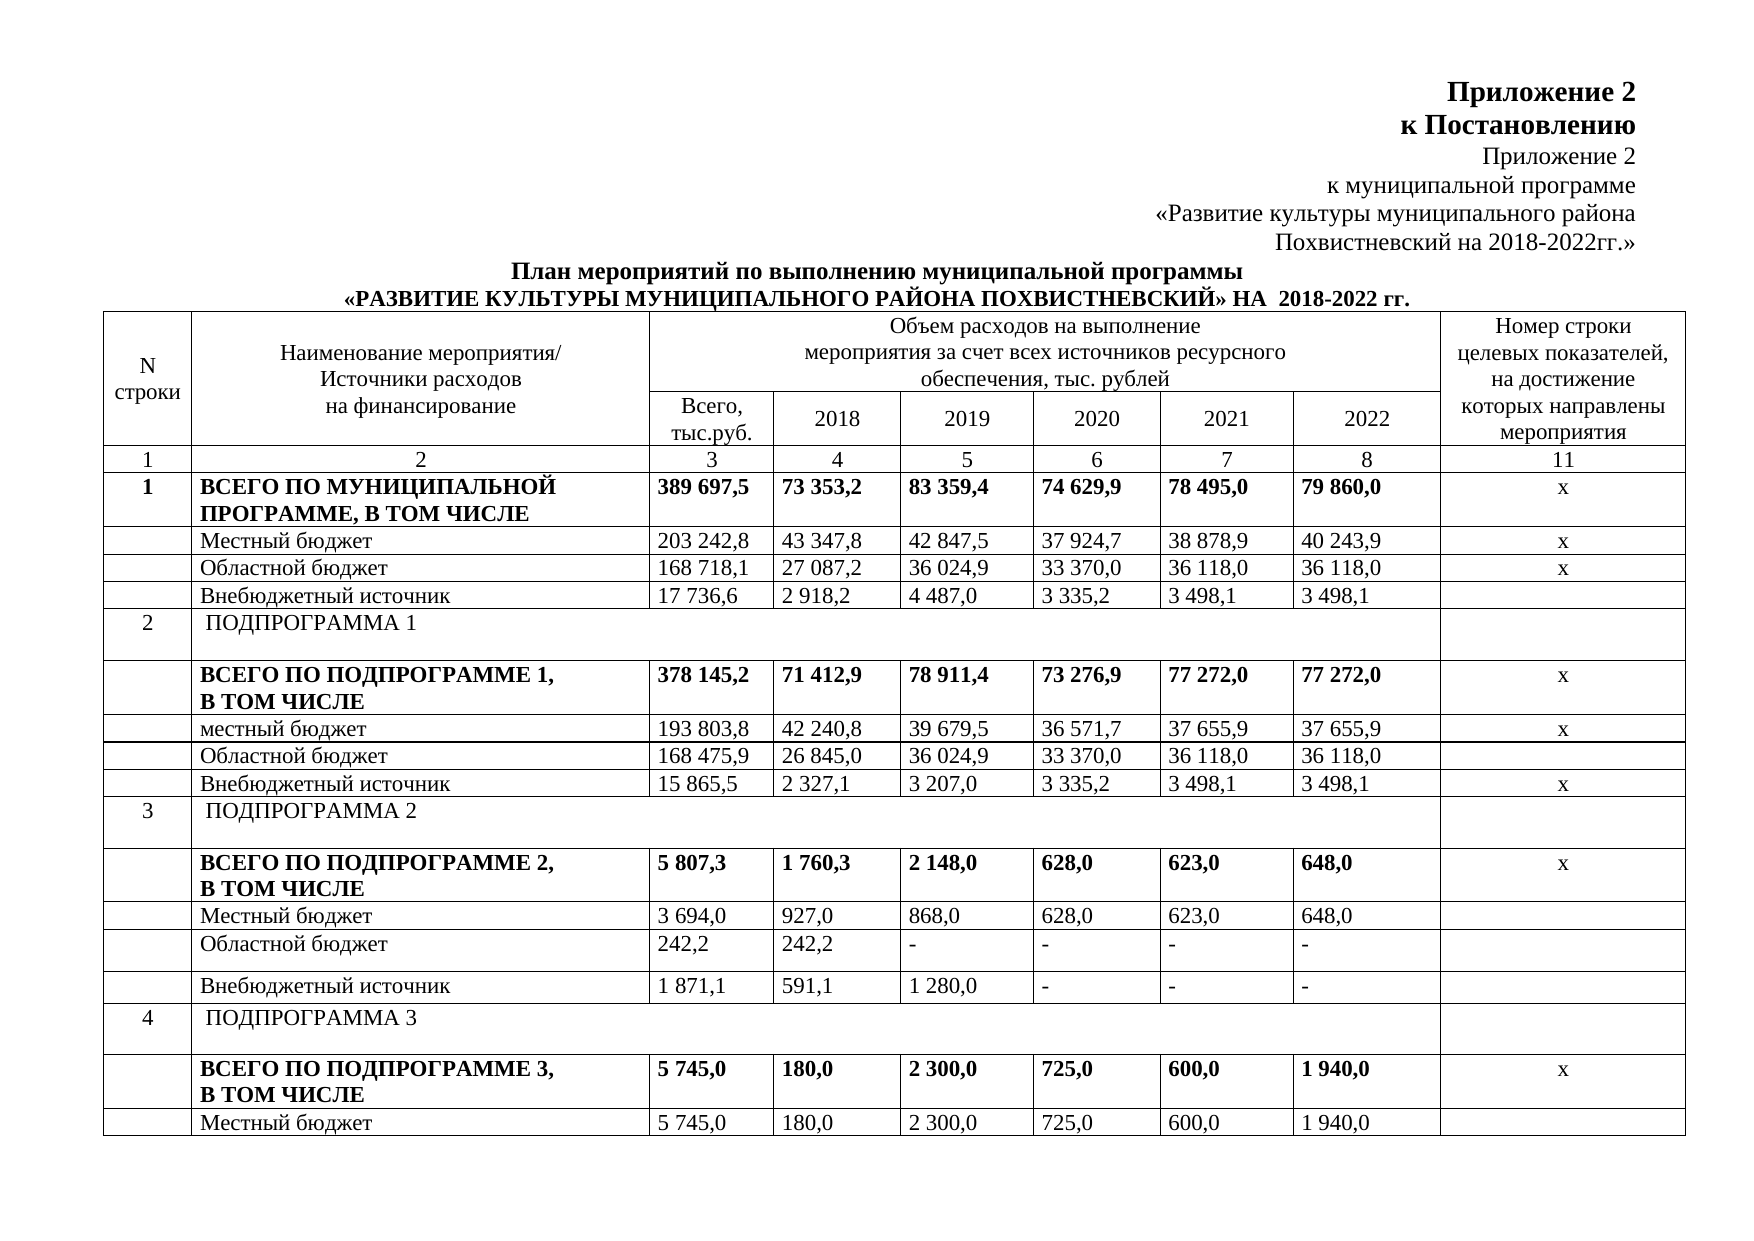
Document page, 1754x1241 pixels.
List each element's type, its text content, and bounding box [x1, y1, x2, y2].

table_header Номер строки целевых показателей, на достижение которых направлены мероприятия [1441, 312, 1685, 445]
table_cell 600,0 [1161, 1055, 1293, 1108]
table_cell 3 498,1 [1294, 770, 1440, 796]
text к муниципальной программе [1077, 170, 1636, 198]
table_cell ПОДПРОГРАММА 2 [192, 797, 1440, 847]
table_cell ВСЕГО ПО МУНИЦИПАЛЬНОЙ ПРОГРАММЕ, В ТОМ ЧИСЛЕ [192, 473, 649, 526]
table_cell 180,0 [774, 1055, 900, 1108]
table_cell 2 300,0 [901, 1055, 1033, 1108]
table_cell 5 745,0 [650, 1055, 773, 1108]
table_cell Местный бюджет [192, 1109, 649, 1135]
table_cell 725,0 [1034, 1055, 1160, 1108]
table_cell [1441, 797, 1685, 847]
table_cell [104, 972, 191, 1003]
table_cell 36 118,0 [1294, 555, 1440, 581]
text «РАЗВИТИЕ КУЛЬТУРЫ МУНИЦИПАЛЬНОГО РАЙОНА ПОХВИСТНЕВСКИЙ» НА 2018-2022 гг. [118, 285, 1636, 311]
table_cell 77 272,0 [1294, 661, 1440, 714]
table_cell 2018 [774, 392, 900, 445]
table_cell [1441, 1109, 1685, 1135]
table_cell Областной бюджет [192, 555, 649, 581]
table_cell 17 736,6 [650, 582, 773, 608]
table_cell x [1441, 473, 1685, 526]
text Приложение 2 [1122, 141, 1636, 170]
table_cell 2 [192, 446, 649, 472]
table_cell 3 335,2 [1034, 582, 1160, 608]
table_cell 43 347,8 [774, 527, 900, 553]
table_cell x [1441, 849, 1685, 901]
table_cell 7 [1161, 446, 1293, 472]
table_cell 1 280,0 [901, 972, 1033, 1003]
table_cell x [1441, 661, 1685, 714]
table_cell [1441, 582, 1685, 608]
text Похвистневский на 2018-2022гг.» [118, 227, 1636, 256]
table_cell - [1294, 930, 1440, 971]
table_cell 1 871,1 [650, 972, 773, 1003]
table_cell 3 335,2 [1034, 770, 1160, 796]
table_cell 3 498,1 [1161, 770, 1293, 796]
table_cell - [1161, 930, 1293, 971]
table_cell 2 300,0 [901, 1109, 1033, 1135]
table_cell 378 145,2 [650, 661, 773, 714]
table_cell 15 865,5 [650, 770, 773, 796]
table_cell 2020 [1034, 392, 1160, 445]
table_cell [104, 1055, 191, 1108]
table_cell [104, 743, 191, 769]
table_cell 4 [104, 1004, 191, 1054]
table_cell 628,0 [1034, 902, 1160, 929]
table_cell 1 760,3 [774, 849, 900, 901]
table_cell 1 [104, 446, 191, 472]
table_cell - [1034, 972, 1160, 1003]
table_cell 37 924,7 [1034, 527, 1160, 553]
table_cell - [1034, 930, 1160, 971]
table_header N строки [104, 312, 191, 445]
table_cell 4 [774, 446, 900, 472]
table_cell 203 242,8 [650, 527, 773, 553]
table_header Объем расходов на выполнение мероприятия за счет всех источников ресурсного обеспечения, тыс. рублей [650, 312, 1440, 391]
table_cell x [1441, 555, 1685, 581]
table_cell 868,0 [901, 902, 1033, 929]
table_cell 79 860,0 [1294, 473, 1440, 526]
table_cell 1 940,0 [1294, 1055, 1440, 1108]
table_cell 73 276,9 [1034, 661, 1160, 714]
table_cell [104, 902, 191, 929]
table_cell 600,0 [1161, 1109, 1293, 1135]
table_cell 623,0 [1161, 849, 1293, 901]
table_cell 2019 [901, 392, 1033, 445]
table_cell 2 327,1 [774, 770, 900, 796]
table_cell 2 [104, 609, 191, 660]
table_cell 4 487,0 [901, 582, 1033, 608]
table_cell 3 498,1 [1294, 582, 1440, 608]
table_cell Всего, тыс.руб. [650, 392, 773, 445]
table_cell 242,2 [650, 930, 773, 971]
table_cell 74 629,9 [1034, 473, 1160, 526]
table_cell 77 272,0 [1161, 661, 1293, 714]
table_cell 3 [650, 446, 773, 472]
table_cell [104, 1109, 191, 1135]
table_cell 2021 [1161, 392, 1293, 445]
table_cell Областной бюджет [192, 930, 649, 971]
table_cell Внебюджетный источник [192, 582, 649, 608]
table_cell 71 412,9 [774, 661, 900, 714]
table_cell 36 118,0 [1161, 555, 1293, 581]
table_cell 36 118,0 [1161, 743, 1293, 769]
table_cell [104, 582, 191, 608]
table_cell 33 370,0 [1034, 743, 1160, 769]
table_cell ВСЕГО ПО ПОДПРОГРАММЕ 1, В ТОМ ЧИСЛЕ [192, 661, 649, 714]
table_cell ПОДПРОГРАММА 1 [192, 609, 1440, 660]
table_cell 11 [1441, 446, 1685, 472]
table_cell x [1441, 715, 1685, 741]
table_cell ВСЕГО ПО ПОДПРОГРАММЕ 2, В ТОМ ЧИСЛЕ [192, 849, 649, 901]
table_cell [104, 715, 191, 741]
table_cell 168 718,1 [650, 555, 773, 581]
table_cell [104, 770, 191, 796]
table_cell [1441, 930, 1685, 971]
table_cell [104, 661, 191, 714]
table_cell x [1441, 527, 1685, 553]
table_cell 623,0 [1161, 902, 1293, 929]
text Приложение 2 [118, 74, 1636, 107]
table_cell 389 697,5 [650, 473, 773, 526]
table_cell 42 847,5 [901, 527, 1033, 553]
table_cell 78 495,0 [1161, 473, 1293, 526]
table_cell 2 148,0 [901, 849, 1033, 901]
table_cell 5 745,0 [650, 1109, 773, 1135]
table_cell 36 024,9 [901, 743, 1033, 769]
table_cell 725,0 [1034, 1109, 1160, 1135]
table_cell 83 359,4 [901, 473, 1033, 526]
table_cell 26 845,0 [774, 743, 900, 769]
table_cell - [901, 930, 1033, 971]
table_cell 1 940,0 [1294, 1109, 1440, 1135]
table_cell 3 694,0 [650, 902, 773, 929]
table_cell 5 [901, 446, 1033, 472]
table_cell 193 803,8 [650, 715, 773, 741]
table_cell [104, 555, 191, 581]
table_cell [104, 849, 191, 901]
table_cell Внебюджетный источник [192, 770, 649, 796]
table_cell 36 024,9 [901, 555, 1033, 581]
table_cell Внебюджетный источник [192, 972, 649, 1003]
table_cell - [1294, 972, 1440, 1003]
table_cell Местный бюджет [192, 902, 649, 929]
table_cell 36 571,7 [1034, 715, 1160, 741]
text План мероприятий по выполнению муниципальной программы [118, 256, 1636, 285]
table_cell 168 475,9 [650, 743, 773, 769]
table_cell 6 [1034, 446, 1160, 472]
table_cell 73 353,2 [774, 473, 900, 526]
table_cell x [1441, 770, 1685, 796]
table_cell 5 807,3 [650, 849, 773, 901]
table_cell 2022 [1294, 392, 1440, 445]
table_cell [1441, 609, 1685, 660]
table_cell ПОДПРОГРАММА 3 [192, 1004, 1440, 1054]
table_cell 1 [104, 473, 191, 526]
table_cell 2 918,2 [774, 582, 900, 608]
table_cell 648,0 [1294, 902, 1440, 929]
table_cell 242,2 [774, 930, 900, 971]
table_cell 628,0 [1034, 849, 1160, 901]
table_cell Местный бюджет [192, 527, 649, 553]
table_cell 8 [1294, 446, 1440, 472]
table_cell [1441, 1004, 1685, 1054]
table_cell 3 [104, 797, 191, 847]
table_cell - [1161, 972, 1293, 1003]
table_cell 78 911,4 [901, 661, 1033, 714]
table_cell [104, 527, 191, 553]
table_cell 27 087,2 [774, 555, 900, 581]
table_cell [1441, 902, 1685, 929]
table_cell 42 240,8 [774, 715, 900, 741]
table_cell 33 370,0 [1034, 555, 1160, 581]
table_cell [1441, 972, 1685, 1003]
table_cell 180,0 [774, 1109, 900, 1135]
table_cell 927,0 [774, 902, 900, 929]
text «Развитие культуры муниципального района [118, 198, 1636, 227]
table_cell [104, 930, 191, 971]
table_cell Областной бюджет [192, 743, 649, 769]
table_cell ВСЕГО ПО ПОДПРОГРАММЕ 3, В ТОМ ЧИСЛЕ [192, 1055, 649, 1108]
table_cell x [1441, 1055, 1685, 1108]
table_cell 3 207,0 [901, 770, 1033, 796]
table_header Наименование мероприятия/ Источники расходов на финансирование [192, 312, 649, 445]
table_cell 37 655,9 [1294, 715, 1440, 741]
table_cell [1441, 743, 1685, 769]
table_cell 648,0 [1294, 849, 1440, 901]
table_cell 39 679,5 [901, 715, 1033, 741]
table_cell 38 878,9 [1161, 527, 1293, 553]
text к Постановлению [118, 107, 1636, 141]
table_cell 36 118,0 [1294, 743, 1440, 769]
table_cell 37 655,9 [1161, 715, 1293, 741]
table_cell 591,1 [774, 972, 900, 1003]
table_cell 3 498,1 [1161, 582, 1293, 608]
table_cell 40 243,9 [1294, 527, 1440, 553]
table_cell местный бюджет [192, 715, 649, 741]
